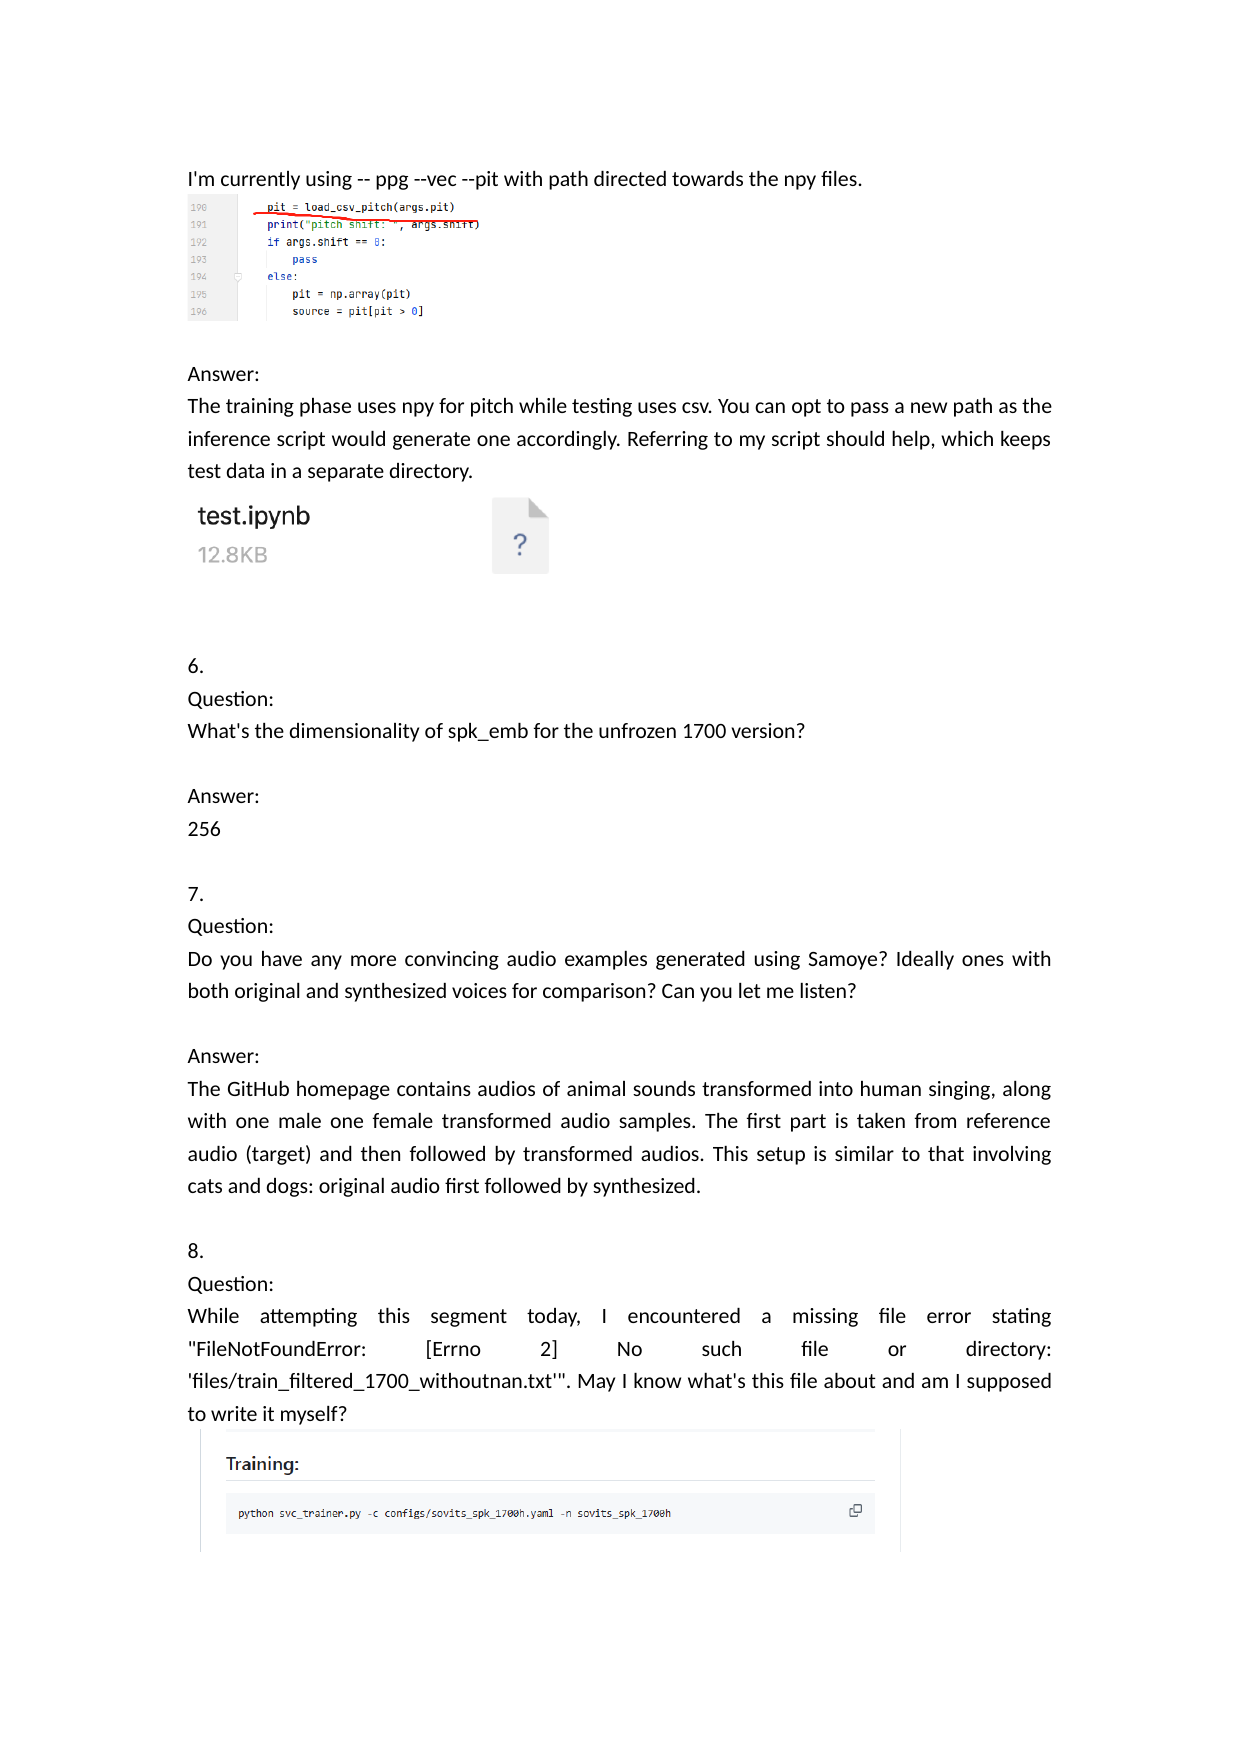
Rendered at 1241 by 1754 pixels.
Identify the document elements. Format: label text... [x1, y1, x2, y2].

text Question: [187, 682, 1053, 714]
text Do you have any more convincing audio examples generated using Samoye? Ideally ones with both original and synthesized voices for comparison? Can you let me listen? [187, 942, 1053, 1007]
picture [187, 194, 574, 321]
text Answer: [187, 779, 1053, 812]
text The training phase uses npy for pitch while testing uses csv. You can opt to pass a new path as the inference script would generate one accordingly. Referring to my script should help, which keeps test data in a separate directory. [187, 389, 1053, 487]
text Answer: [187, 357, 1053, 389]
text While attempting this segment today, I encountered a missing file error stating "FileNotFoundError: [Errno 2] No such file or directory: 'files/train_filtered_1700_withoutnan.txt'". May I know what's this file about and am I supposed to write it myself? [187, 1299, 1053, 1429]
picture [187, 1429, 936, 1552]
text I'm currently using -- ppg --vec --pit with path directed towards the npy files. [187, 162, 1053, 194]
text 7. [187, 877, 1053, 909]
text 8. [187, 1234, 1053, 1267]
text The GitHub homepage contains audios of animal sounds transformed into human singing, along with one male one female transformed audio samples. The first part is taken from reference audio (target) and then followed by transformed audios. This setup is similar to that involving cats and dogs: original audio first followed by synthesized. [187, 1072, 1053, 1202]
text What's the dimensionality of spk_emb for the unfrozen 1700 version? [187, 714, 1053, 747]
text 6. [187, 649, 1053, 682]
text 256 [187, 812, 1053, 844]
text Question: [187, 909, 1053, 942]
picture [187, 487, 568, 586]
text Answer: [187, 1039, 1053, 1072]
text Question: [187, 1267, 1053, 1299]
